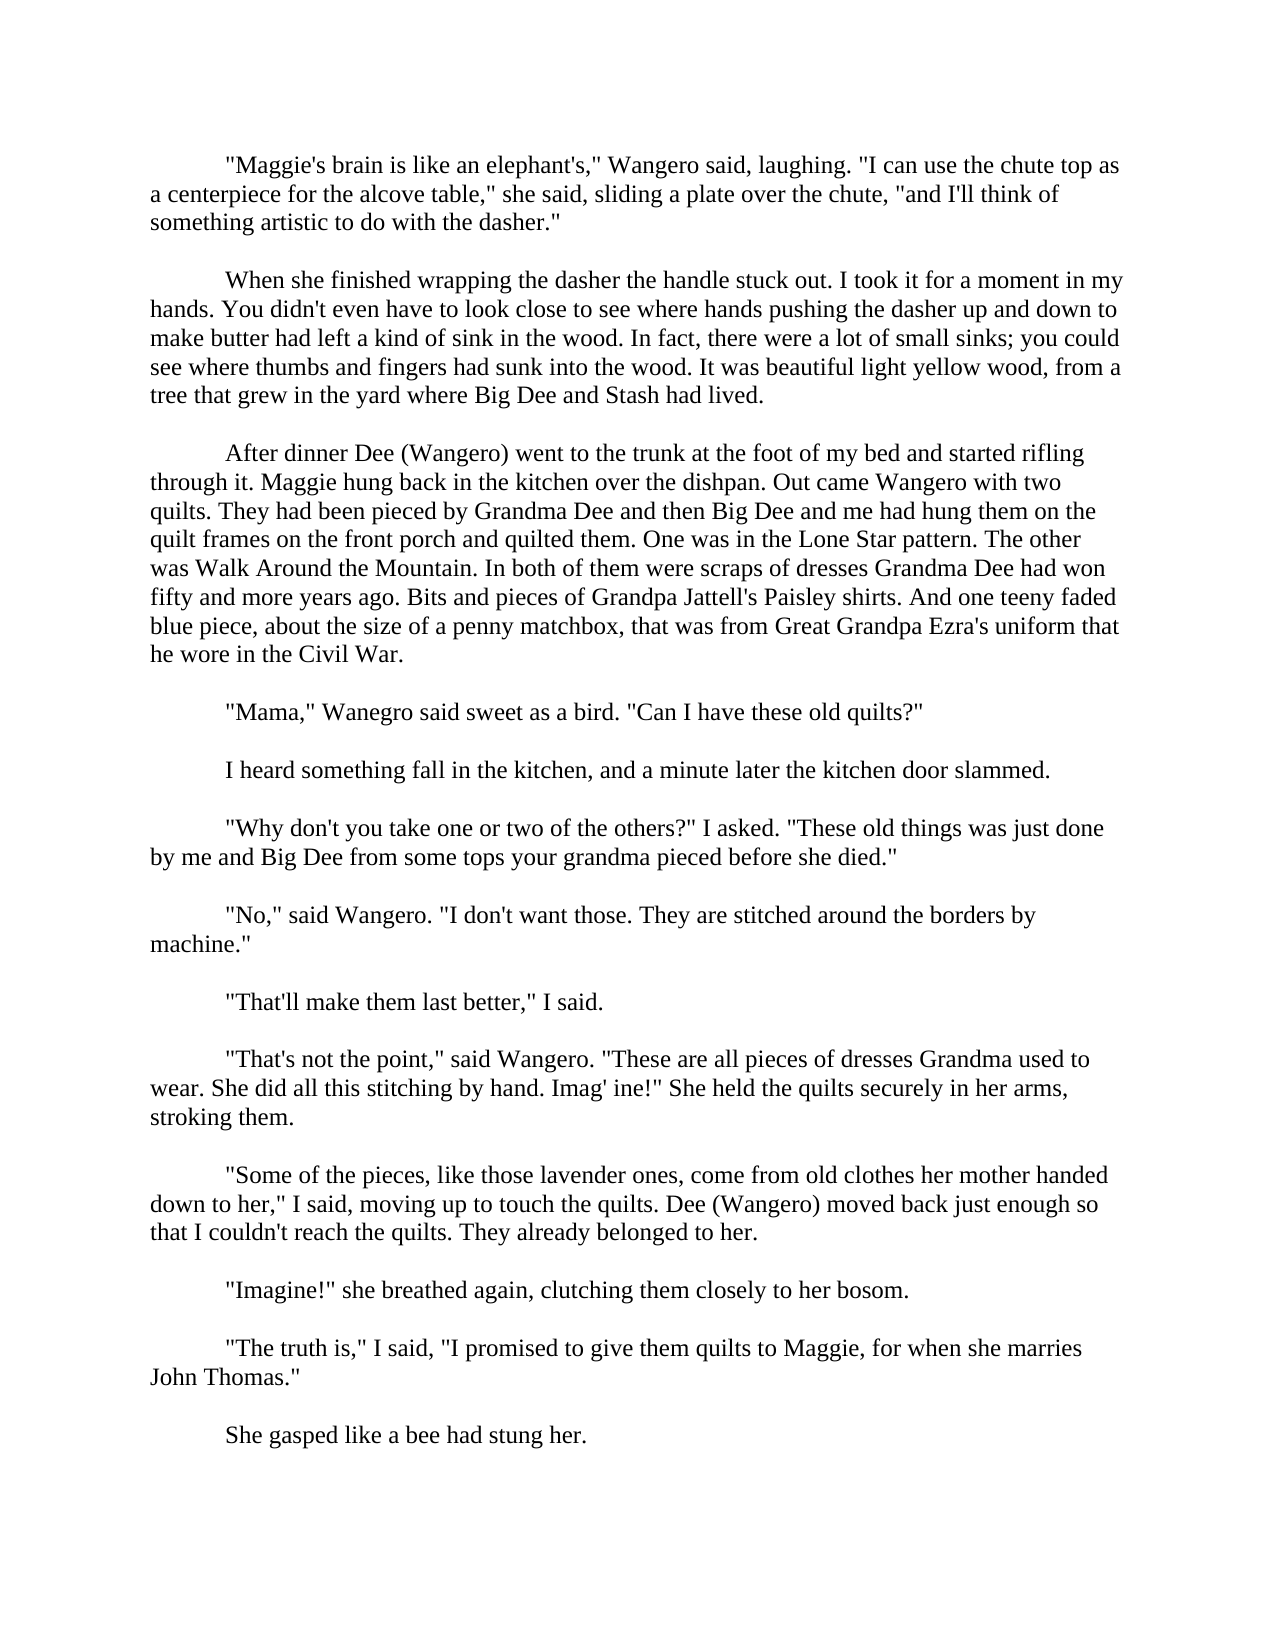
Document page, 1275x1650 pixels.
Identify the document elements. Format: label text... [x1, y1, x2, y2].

text "Why don't you take one or two of the others?" I asked. "These old things was just done by me and Big Dee from some tops your grandma pieced before she died." [150, 813, 1125, 871]
text "Mama," Wanegro said sweet as a bird. "Can I have these old quilts?" [150, 697, 1125, 726]
text "That's not the point," said Wangero. "These are all pieces of dresses Grandma used to wear. She did all this stitching by hand. Imag' ine!" She held the quilts securely in her arms, stroking them. [150, 1044, 1125, 1131]
text She gasped like a bee had stung her. [150, 1420, 1125, 1449]
text When she finished wrapping the dasher the handle stuck out. I took it for a moment in my hands. You didn't even have to look close to see where hands pushing the dasher up and down to make butter had left a kind of sink in the wood. In fact, there were a lot of small sinks; you could see where thumbs and fingers had sunk into the wood. It was beautiful light yellow wood, from a tree that grew in the yard where Big Dee and Stash had lived. [150, 265, 1125, 409]
text "Maggie's brain is like an elephant's," Wangero said, laughing. "I can use the chute top as a centerpiece for the alcove table," she said, sliding a plate over the chute, "and I'll think of something artistic to do with the dasher." [150, 150, 1125, 236]
text "Some of the pieces, like those lavender ones, come from old clothes her mother handed down to her," I said, moving up to touch the quilts. Dee (Wangero) moved back just enough so that I couldn't reach the quilts. They already belonged to her. [150, 1160, 1125, 1246]
text I heard something fall in the kitchen, and a minute later the kitchen door slammed. [150, 755, 1125, 784]
text After dinner Dee (Wangero) went to the trunk at the foot of my bed and started rifling through it. Maggie hung back in the kitchen over the dishpan. Out came Wangero with two quilts. They had been pieced by Grandma Dee and then Big Dee and me had hung them on the quilt frames on the front porch and quilted them. One was in the Lone Star pattern. The other was Walk Around the Mountain. In both of them were scraps of dresses Grandma Dee had won fifty and more years ago. Bits and pieces of Grandpa Jattell's Paisley shirts. And one teeny faded blue piece, about the size of a penny matchbox, that was from Great Grandpa Ezra's uniform that he wore in the Civil War. [150, 438, 1125, 668]
text "The truth is," I said, "I promised to give them quilts to Maggie, for when she marries John Thomas." [150, 1333, 1125, 1391]
text "That'll make them last better," I said. [150, 987, 1125, 1015]
text "Imagine!" she breathed again, clutching them closely to her bosom. [150, 1275, 1125, 1304]
text "No," said Wangero. "I don't want those. They are stitched around the borders by machine." [150, 900, 1125, 957]
